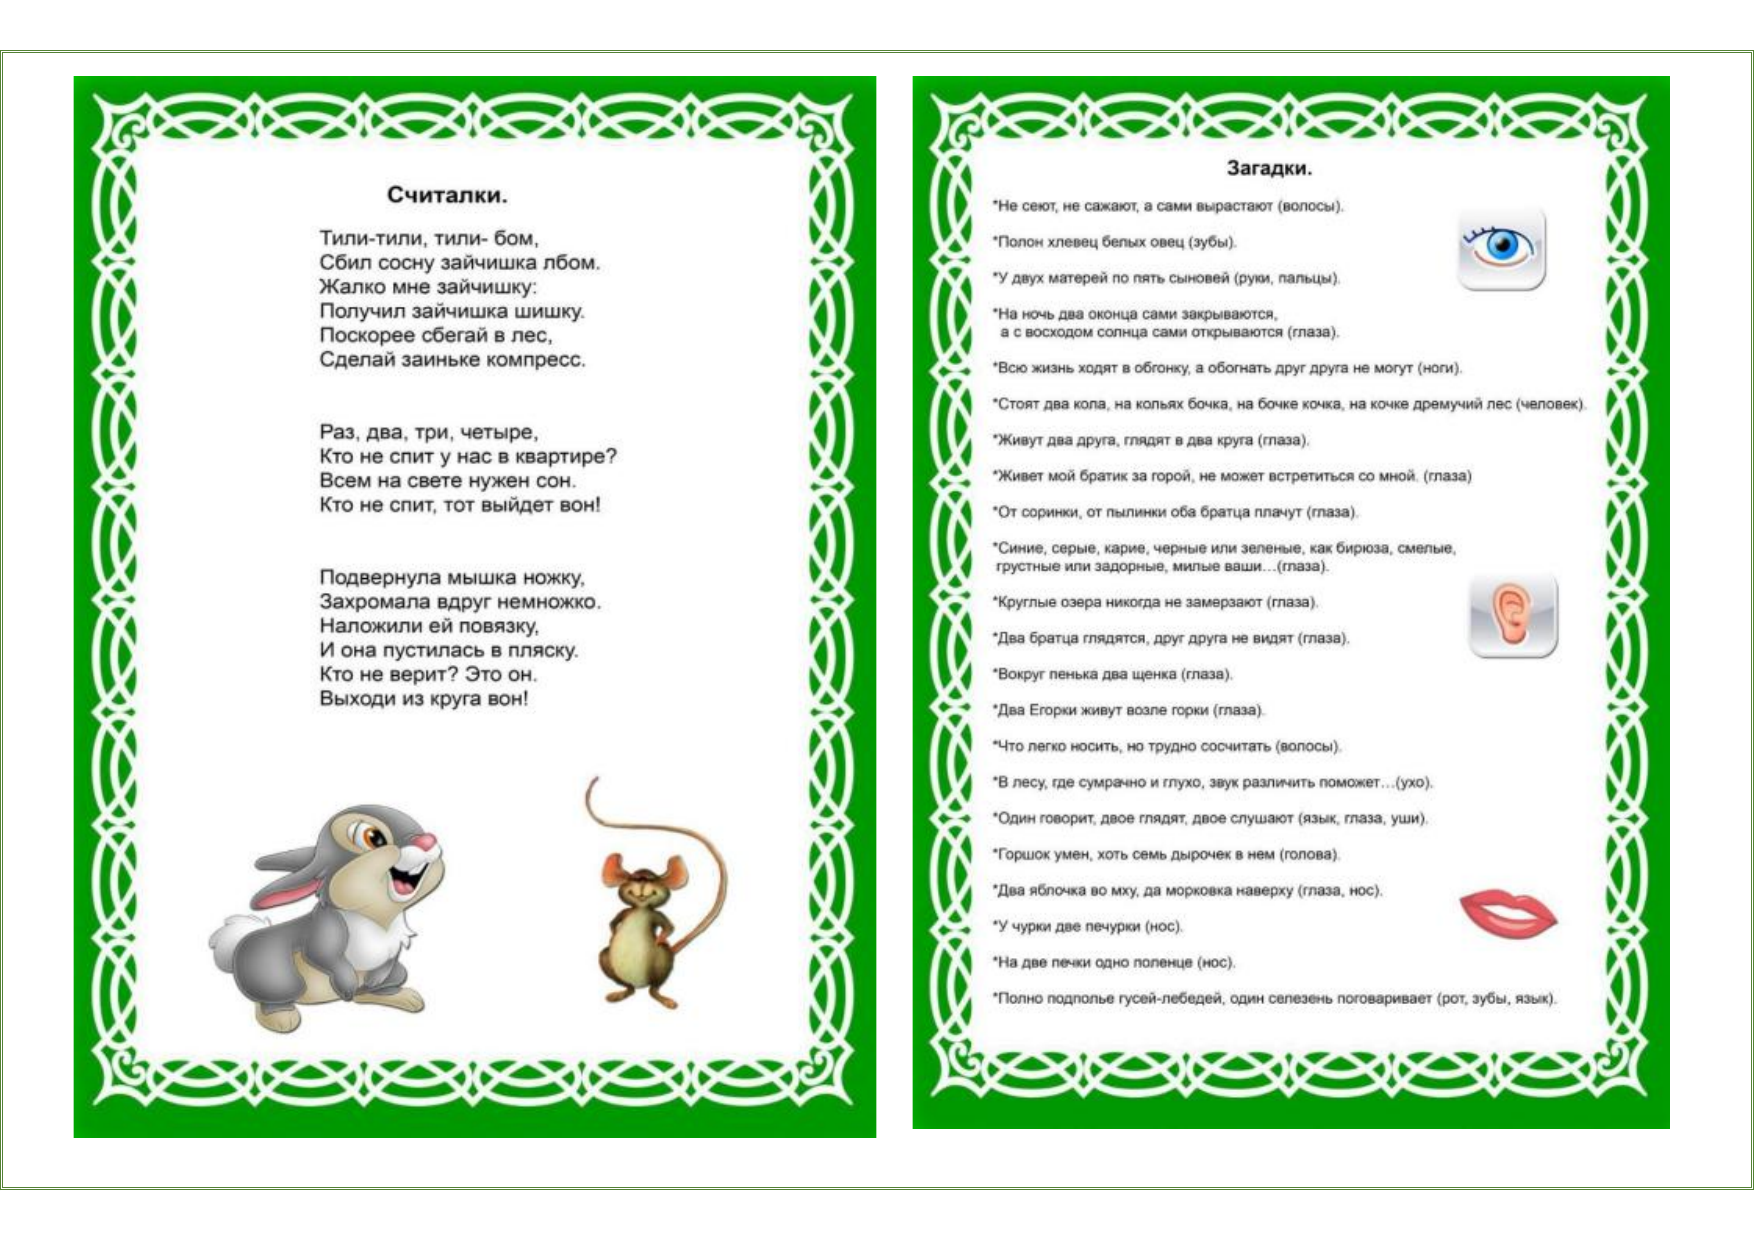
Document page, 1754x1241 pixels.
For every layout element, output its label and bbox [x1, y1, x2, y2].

picture [73, 76, 877, 1138]
picture [912, 76, 1670, 1129]
